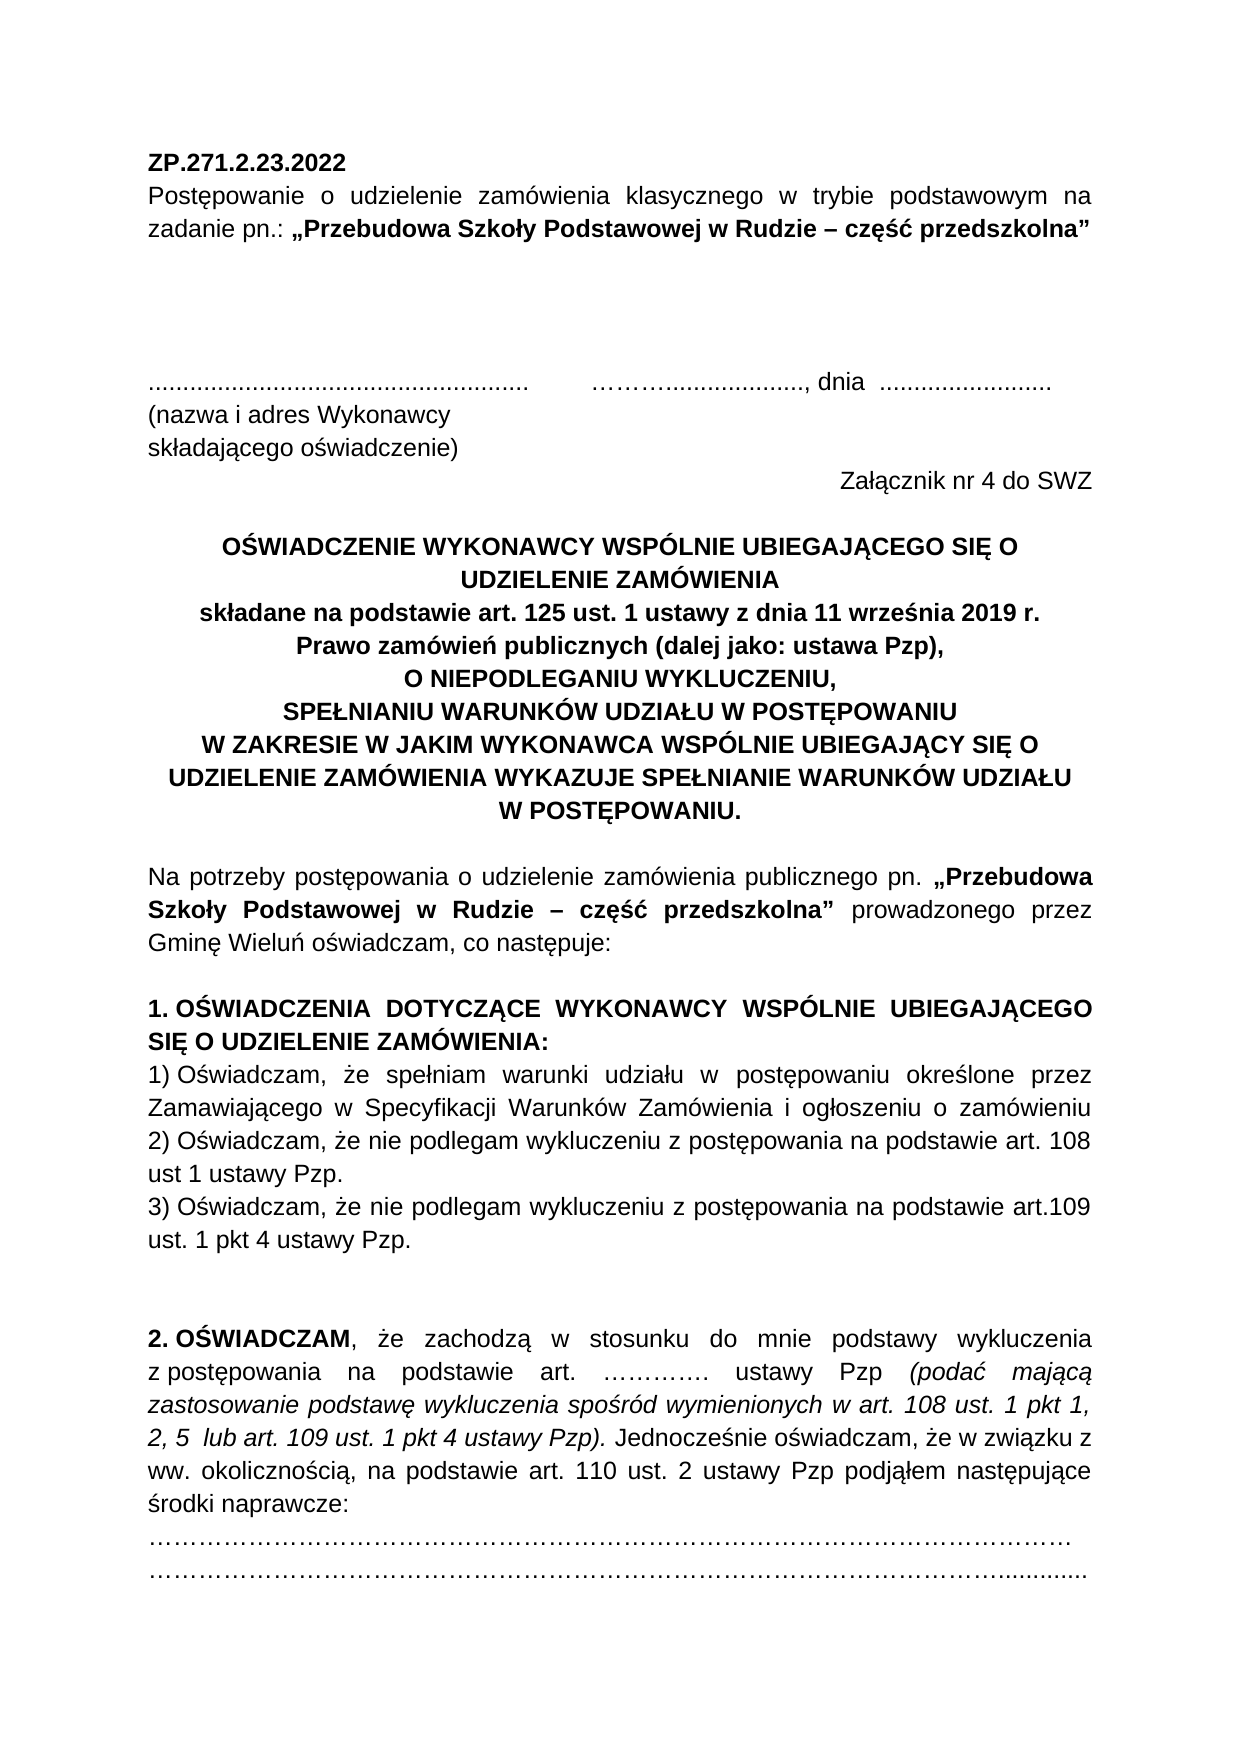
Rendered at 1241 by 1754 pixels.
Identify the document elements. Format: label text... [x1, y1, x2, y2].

text ZP.271.2.23.2022 [148, 148, 1093, 176]
text 1) Oświadczam, że spełniam warunki udziału w postępowaniu określone przez Zamawiającego w Specyfikacji Warunków Zamówienia i ogłoszeniu o zamówieniu 2) Oświadczam, że nie podlegam wykluczeniu z postępowania na podstawie art. 108 ust 1 ustawy Pzp. [148, 1060, 1093, 1188]
text Postępowanie o udzielenie zamówienia klasycznego w trybie podstawowym na zadanie pn.: „Przebudowa Szkoły Podstawowej w Rudzie – część przedszkolna” [148, 181, 1093, 242]
text 3) Oświadczam, że nie podlegam wykluczeniu z postępowania na podstawie art.109 ust. 1 pkt 4 ustawy Pzp. [148, 1192, 1093, 1254]
text składającego oświadczenie) [148, 433, 1093, 461]
text składane na podstawie art. 125 ust. 1 ustawy z dnia 11 września 2019 r. [148, 598, 1093, 626]
text SPEŁNIANIU WARUNKÓW UDZIAŁU W POSTĘPOWANIU [148, 697, 1093, 726]
text ....................................................... ………...................., dnia ......................... [148, 367, 1093, 395]
text (nazwa i adres Wykonawcy [148, 399, 1093, 428]
text …………………………………………………………………………………………............. [148, 1555, 1093, 1584]
text Prawo zamówień publicznych (dalej jako: ustawa Pzp), [148, 631, 1093, 659]
text ………………………………………………………………………………………………… [148, 1522, 1093, 1551]
text 1. OŚWIADCZENIA DOTYCZĄCE WYKONAWCY WSPÓLNIE UBIEGAJĄCEGO SIĘ O UDZIELENIE ZAMÓWIENIA: [148, 994, 1093, 1056]
text Załącznik nr 4 do SWZ [668, 466, 1093, 494]
text Na potrzeby postępowania o udzielenie zamówienia publicznego pn. „Przebudowa Szkoły Podstawowej w Rudzie – część przedszkolna” prowadzonego przez Gminę Wieluń oświadczam, co następuje: [148, 862, 1093, 957]
text 2. OŚWIADCZAM, że zachodzą w stosunku do mnie podstawy wykluczenia z postępowania na podstawie art. …………. ustawy Pzp (podać mającą zastosowanie podstawę wykluczenia spośród wymienionych w art. 108 ust. 1 pkt 1, 2, 5 lub art. 109 ust. 1 pkt 4 ustawy Pzp). Jednocześnie oświadczam, że w związku z ww. okolicznością, na podstawie art. 110 ust. 2 ustawy Pzp podjąłem następujące środki naprawcze: [148, 1324, 1093, 1518]
text O NIEPODLEGANIU WYKLUCZENIU, [148, 664, 1093, 692]
text OŚWIADCZENIE WYKONAWCY WSPÓLNIE UBIEGAJĄCEGO SIĘ O UDZIELENIE ZAMÓWIENIA [148, 532, 1093, 593]
text W ZAKRESIE W JAKIM WYKONAWCA WSPÓLNIE UBIEGAJĄCY SIĘ O UDZIELENIE ZAMÓWIENIA WYKAZUJE SPEŁNIANIE WARUNKÓW UDZIAŁU W POSTĘPOWANIU. [148, 730, 1093, 824]
